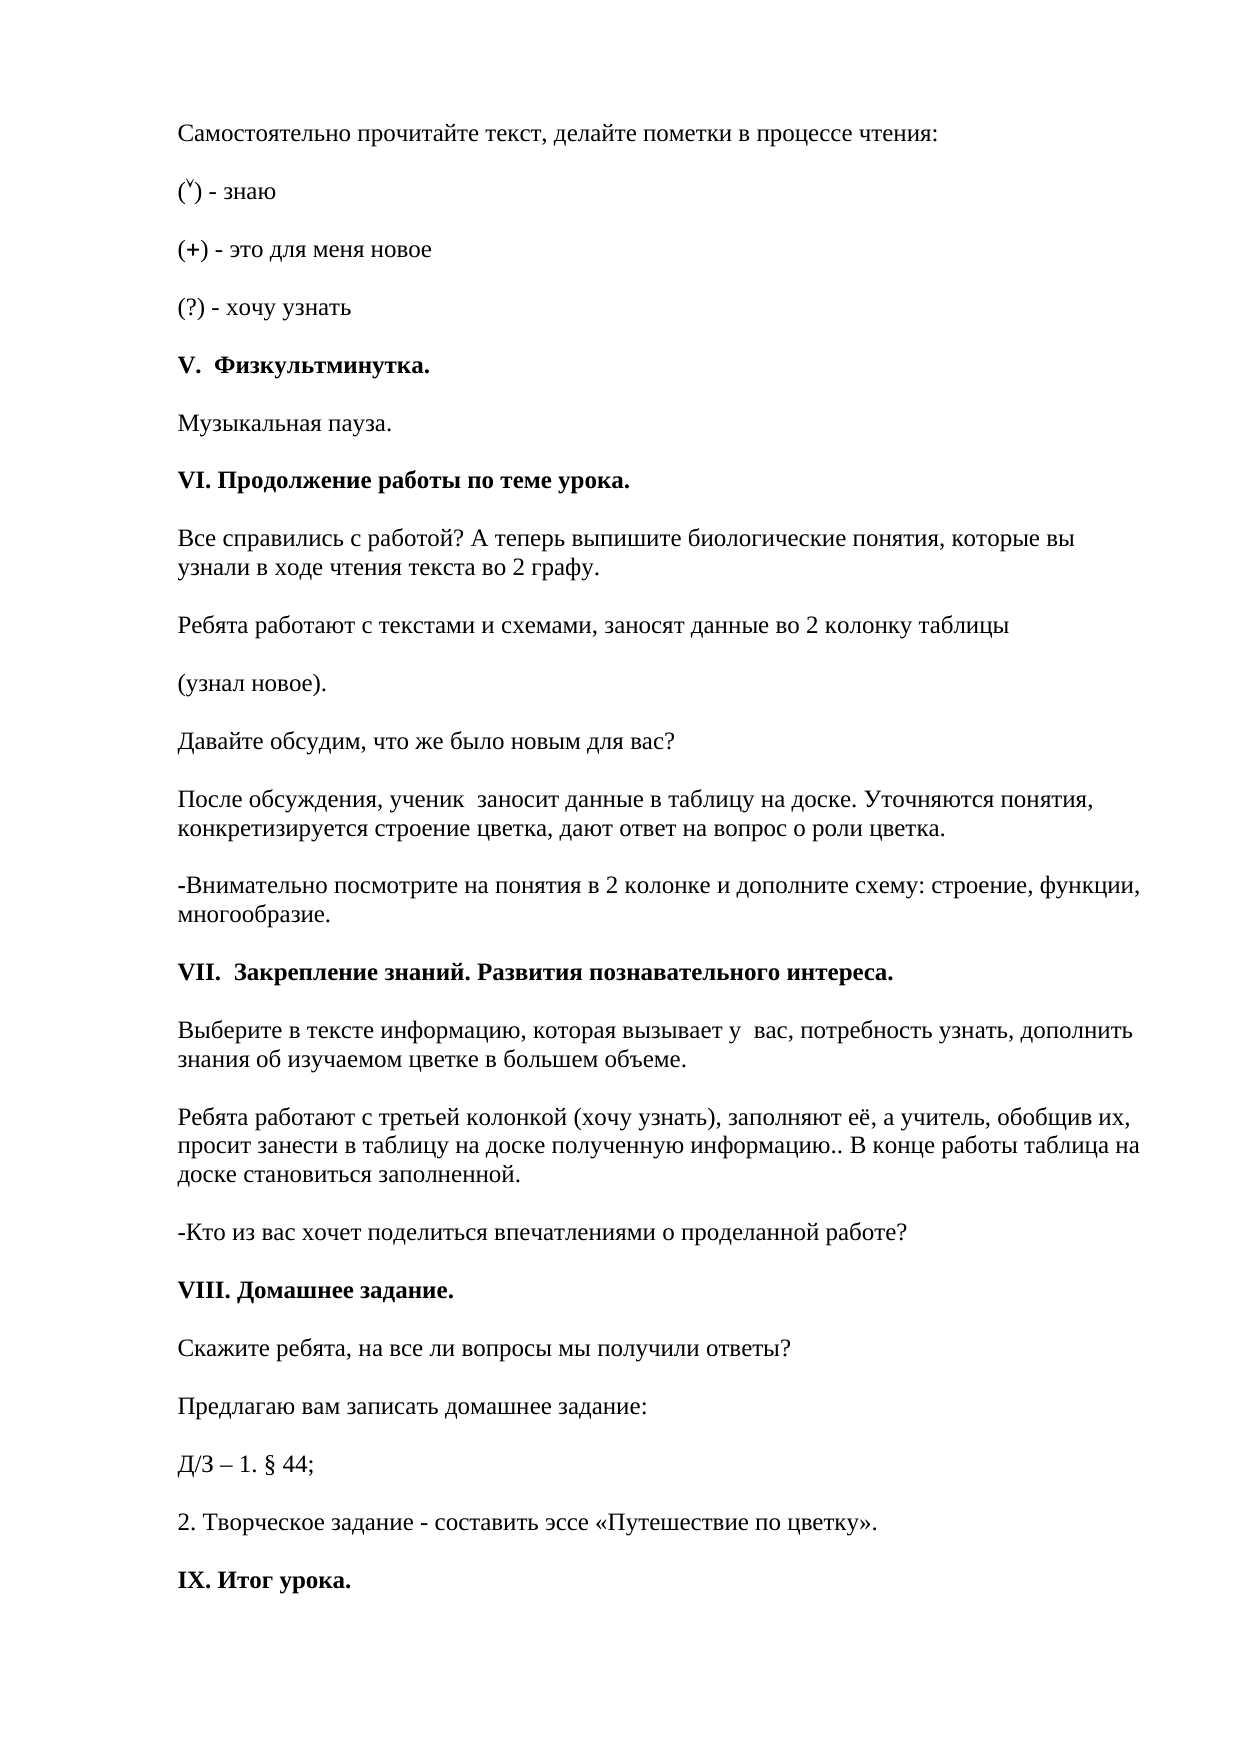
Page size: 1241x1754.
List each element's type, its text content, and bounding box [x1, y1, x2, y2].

text VI. Продолжение работы по теме урока. [177, 466, 1152, 494]
text () - знаю [177, 176, 1152, 205]
text После обсуждения, ученик заносит данные в таблицу на доске. Уточняются понятия, конкретизируется строение цветка, дают ответ на вопрос о роли цветка. [177, 784, 1152, 841]
text Выберите в тексте информацию, которая вызывает у вас, потребность узнать, дополнить знания об изучаемом цветке в большем объеме. [177, 1015, 1152, 1073]
text -Внимательно посмотрите на понятия в 2 колонке и дополните схему: строение, функции, многообразие. [177, 871, 1152, 928]
text Ребята работают с третьей колонкой (хочу узнать), заполняют её, а учитель, обобщив их, просит занести в таблицу на доске полученную информацию.. В конце работы таблица на доске становиться заполненной. [177, 1102, 1152, 1188]
text IX. Итог урока. [177, 1565, 1152, 1593]
text VIII. Домашнее задание. [177, 1275, 1152, 1304]
text Д/З – 1. § 44; [177, 1449, 1152, 1478]
text Музыкальная пауза. [177, 408, 1152, 436]
text Все справились с работой? А теперь выпишите биологические понятия, которые вы узнали в ходе чтения текста во 2 графу. [177, 523, 1152, 581]
text () - это для меня новое [177, 234, 1152, 263]
text Скажите ребята, на все ли вопросы мы получили ответы? [177, 1333, 1152, 1362]
text Самостоятельно прочитайте текст, делайте пометки в процессе чтения: [177, 118, 1152, 147]
text 2. Творческое задание - составить эссе «Путешествие по цветку». [177, 1507, 1152, 1536]
text VII. Закрепление знаний. Развития познавательного интереса. [177, 957, 1152, 986]
text (?) - хочу узнать [177, 292, 1152, 321]
text Давайте обсудим, что же было новым для вас? [177, 726, 1152, 755]
text Ребята работают с текстами и схемами, заносят данные во 2 колонку таблицы [177, 610, 1152, 639]
text Предлагаю вам записать домашнее задание: [177, 1391, 1152, 1420]
text -Кто из вас хочет поделиться впечатлениями о проделанной работе? [177, 1217, 1152, 1246]
text (узнал новое). [177, 668, 1152, 697]
text V. Физкультминутка. [177, 350, 1152, 378]
